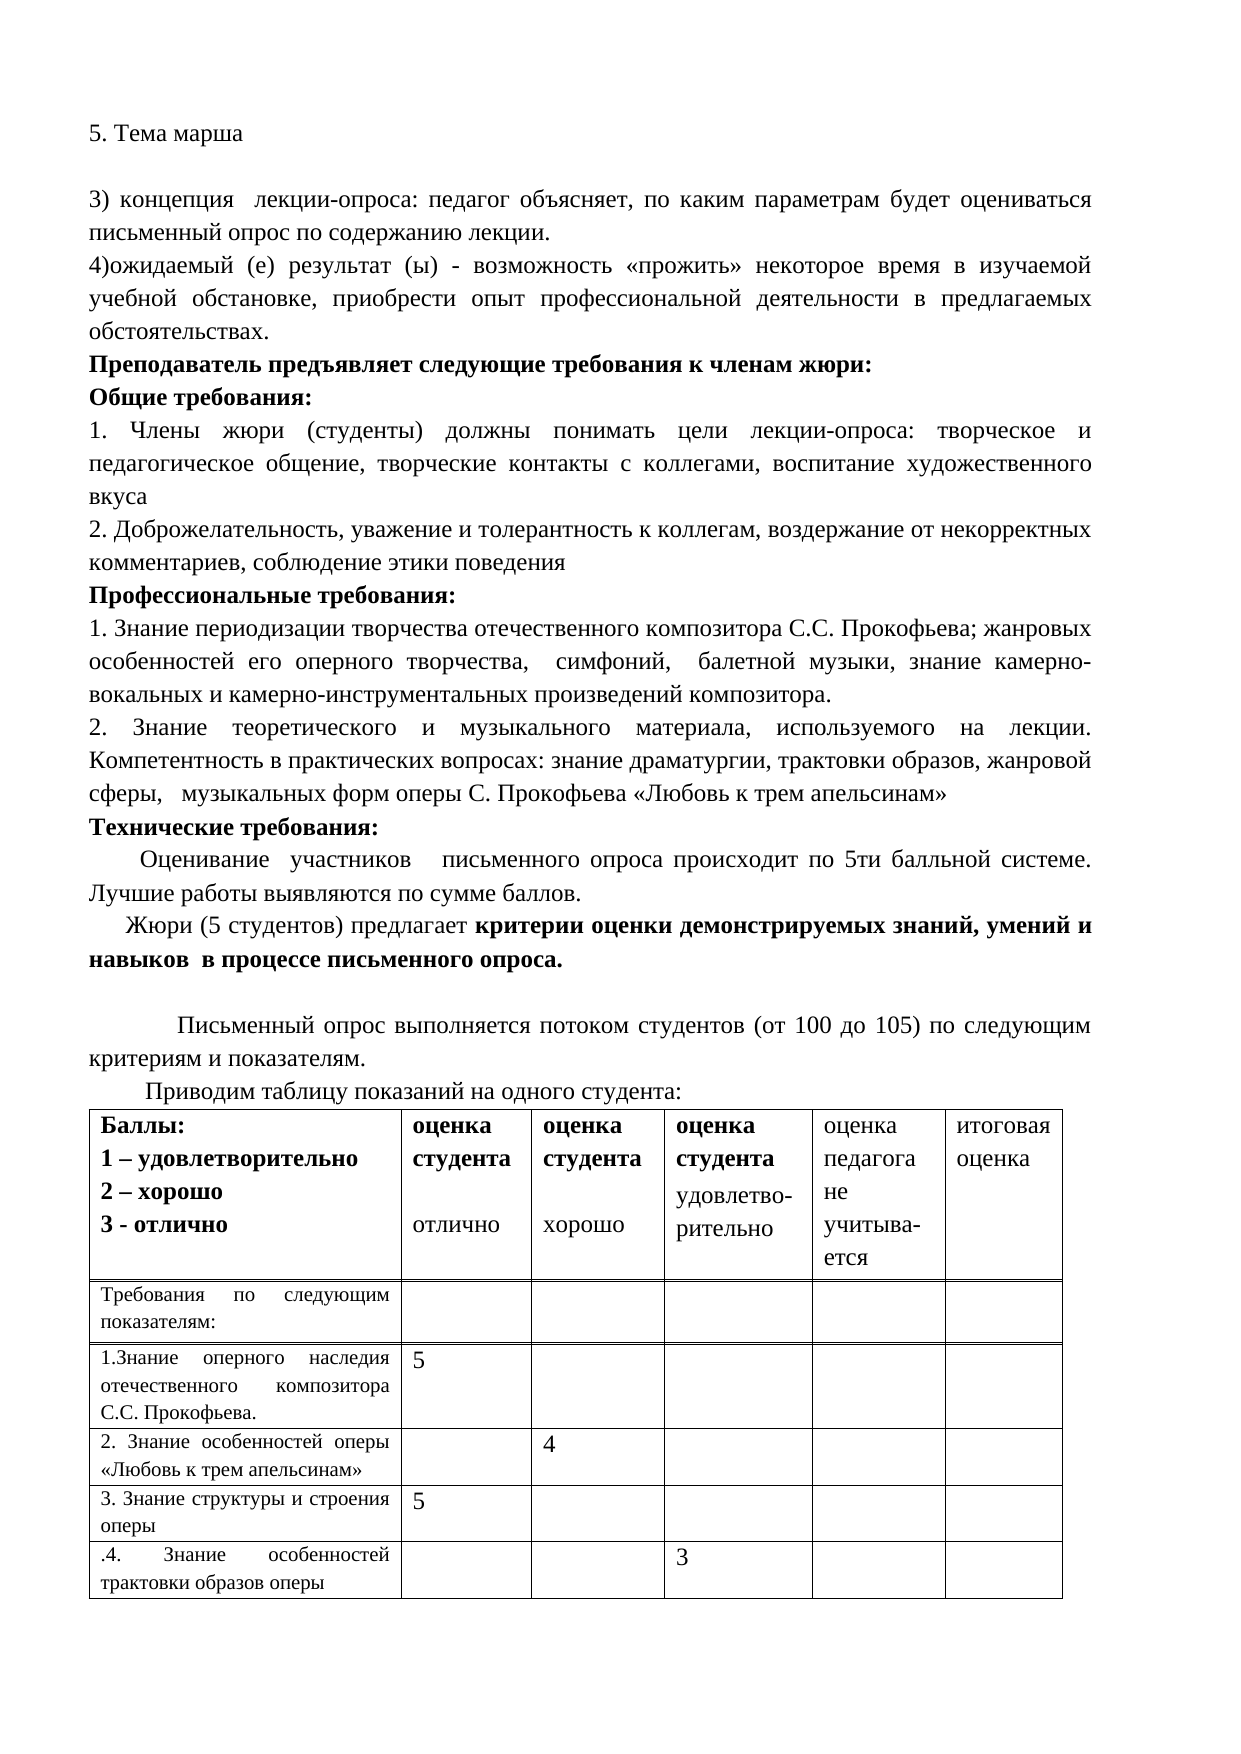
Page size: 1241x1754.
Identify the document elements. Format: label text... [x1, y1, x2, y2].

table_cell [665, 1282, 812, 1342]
text 5. Тема марша [89, 118, 1092, 147]
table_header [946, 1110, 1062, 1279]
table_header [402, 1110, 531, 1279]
text Преподаватель предъявляет следующие требования к членам жюри: [89, 349, 1092, 378]
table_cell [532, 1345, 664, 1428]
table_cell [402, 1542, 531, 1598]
text 1. Члены жюри (студенты) должны понимать цели лекции-опроса: творческое и педагогическое общение, творческие контакты с коллегами, воспитание художественного вкуса [89, 415, 1092, 510]
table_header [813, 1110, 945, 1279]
text Оценивание участников письменного опроса происходит по 5ти балльной системе. Лучшие работы выявляются по сумме баллов. [89, 844, 1092, 906]
text 2. Знание теоретического и музыкального материала, используемого на лекции. Компетентность в практических вопросах: знание драматургии, трактовки образов, жанровой сферы, музыкальных форм оперы С. Прокофьева «Любовь к трем апельсинам» [89, 712, 1092, 807]
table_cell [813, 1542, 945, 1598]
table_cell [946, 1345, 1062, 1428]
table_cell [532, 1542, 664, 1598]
text Общие требования: [89, 382, 1092, 411]
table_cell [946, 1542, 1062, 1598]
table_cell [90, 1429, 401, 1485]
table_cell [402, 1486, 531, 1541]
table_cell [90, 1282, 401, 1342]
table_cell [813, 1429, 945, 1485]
text 4)ожидаемый (е) результат (ы) - возможность «прожить» некоторое время в изучаемой учебной обстановке, приобрести опыт профессиональной деятельности в предлагаемых обстоятельствах. [89, 250, 1092, 345]
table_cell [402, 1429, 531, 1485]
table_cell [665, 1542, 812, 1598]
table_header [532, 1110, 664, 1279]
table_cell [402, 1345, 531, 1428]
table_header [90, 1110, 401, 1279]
text Письменный опрос выполняется потоком студентов (от 100 до 105) по следующим критериям и показателям. [89, 1010, 1092, 1071]
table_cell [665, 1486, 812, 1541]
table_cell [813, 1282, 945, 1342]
text Приводим таблицу показаний на одного студента: [89, 1076, 1092, 1104]
text Профессиональные требования: [89, 580, 1092, 609]
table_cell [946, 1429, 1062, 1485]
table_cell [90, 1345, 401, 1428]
text Технические требования: [89, 812, 1092, 840]
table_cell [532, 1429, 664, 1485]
text Жюри (5 студентов) предлагает критерии оценки демонстрируемых знаний, умений и навыков в процессе письменного опроса. [89, 911, 1092, 972]
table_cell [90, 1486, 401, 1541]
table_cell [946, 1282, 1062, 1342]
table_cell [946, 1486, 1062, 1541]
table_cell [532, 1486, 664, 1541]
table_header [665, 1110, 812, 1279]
text 2. Доброжелательность, уважение и толерантность к коллегам, воздержание от некорректных комментариев, соблюдение этики поведения [89, 514, 1092, 576]
text 1. Знание периодизации творчества отечественного композитора С.С. Прокофьева; жанровых особенностей его оперного творчества, симфоний, балетной музыки, знание камерно-вокальных и камерно-инструментальных произведений композитора. [89, 613, 1092, 708]
text 3) концепция лекции-опроса: педагог объясняет, по каким параметрам будет оцениваться письменный опрос по содержанию лекции. [89, 184, 1092, 246]
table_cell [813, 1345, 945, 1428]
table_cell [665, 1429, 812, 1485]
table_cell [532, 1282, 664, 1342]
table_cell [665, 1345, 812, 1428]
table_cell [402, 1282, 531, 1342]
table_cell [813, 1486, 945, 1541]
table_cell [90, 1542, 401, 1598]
